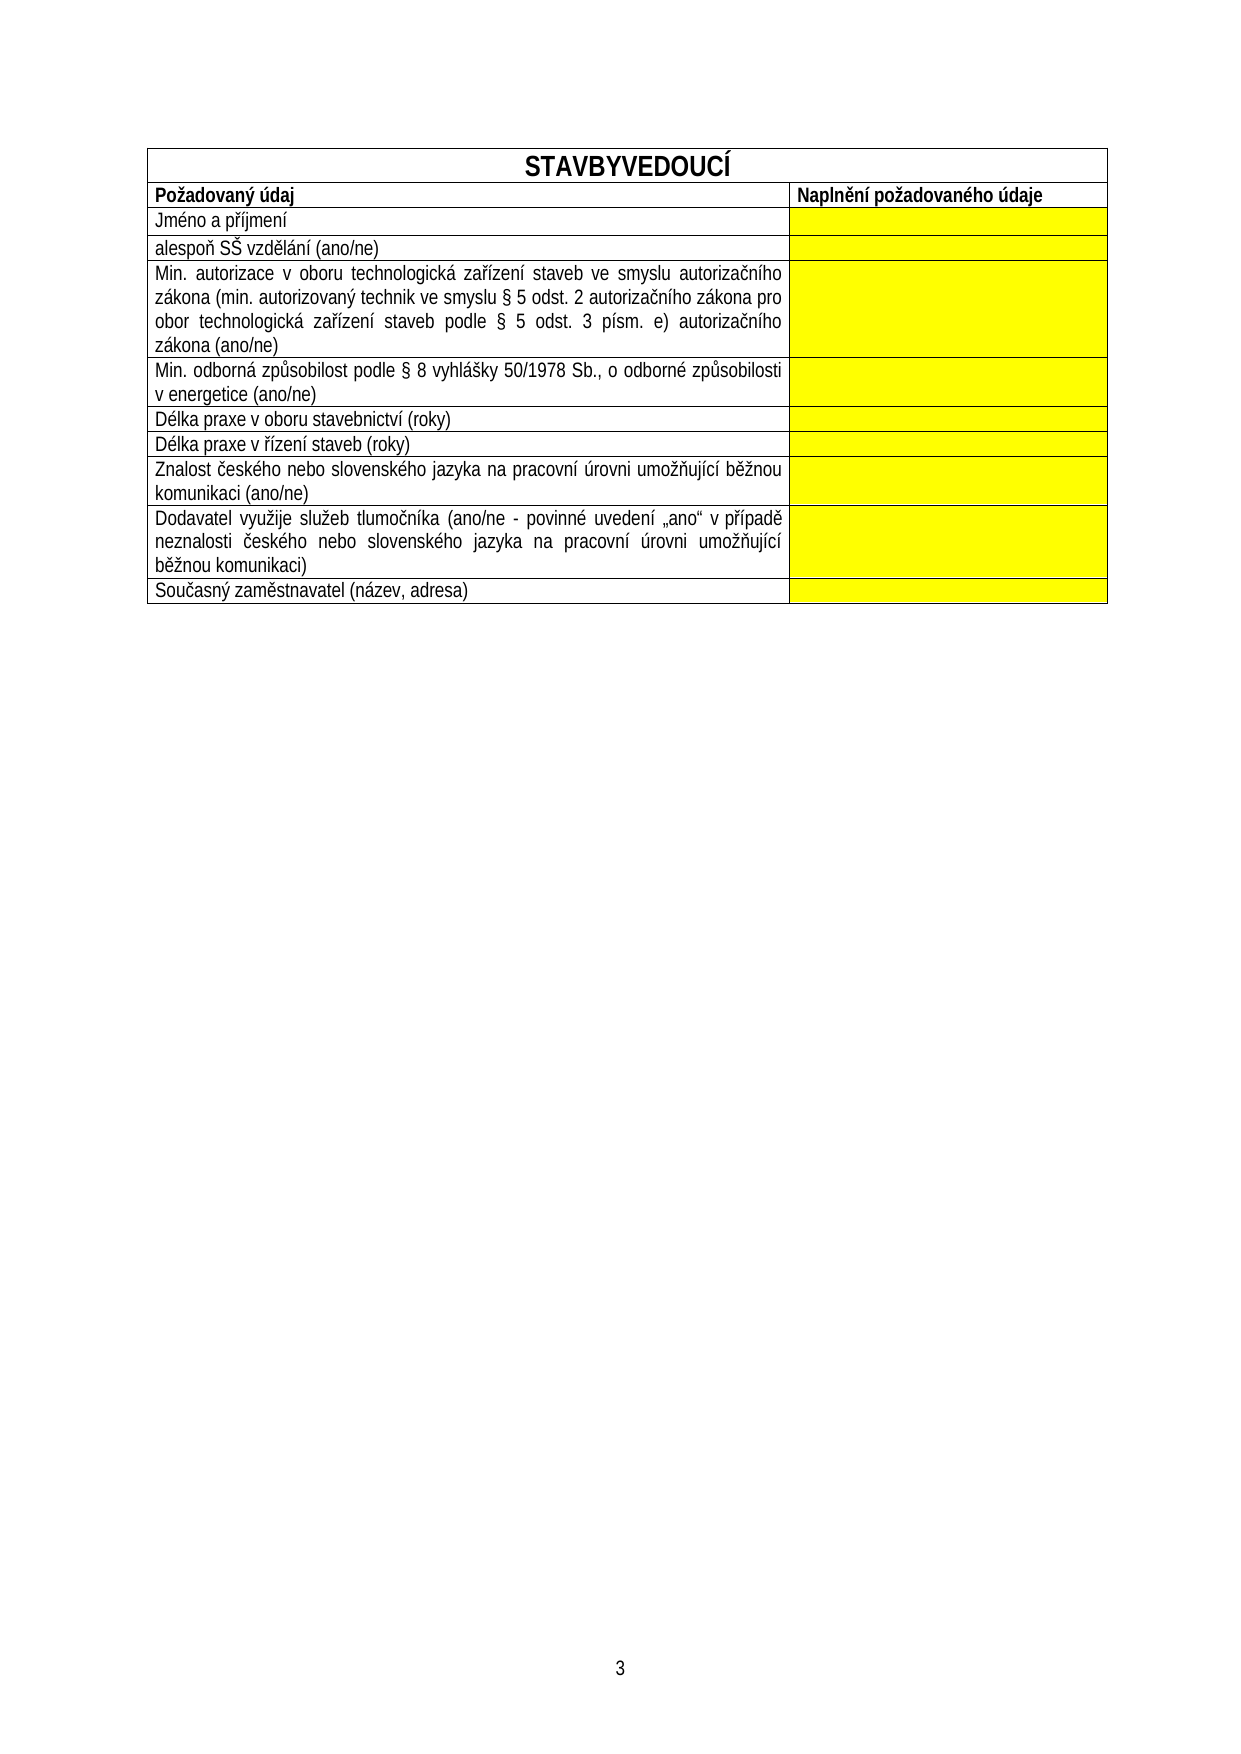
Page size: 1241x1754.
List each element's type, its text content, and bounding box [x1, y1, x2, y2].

table_cell Naplnění požadovaného údaje [790, 183, 1107, 207]
table_cell Min. odborná způsobilost podle § 8 vyhlášky 50/1978 Sb., o odborné způsobilosti v energetice (ano/ne) [148, 358, 789, 406]
table_cell [790, 506, 1107, 577]
table_cell [790, 579, 1107, 602]
table_cell alespoň SŠ vzdělání (ano/ne) [148, 236, 789, 260]
table_cell [790, 358, 1107, 406]
table_cell [790, 457, 1107, 504]
table_header stavbyvedoucí [148, 149, 1107, 182]
table_cell Současný zaměstnavatel (název, adresa) [148, 579, 789, 602]
table_cell Délka praxe v oboru stavebnictví (roky) [148, 407, 789, 431]
table_cell [790, 208, 1107, 235]
table_cell Délka praxe v řízení staveb (roky) [148, 432, 789, 456]
table_cell Min. autorizace v oboru technologická zařízení staveb ve smyslu autorizačního zákona (min. autorizovaný technik ve smyslu § 5 odst. 2 autorizačního zákona pro obor technologická zařízení staveb podle § 5 odst. 3 písm. e) autorizačního zákona (ano/ne) [148, 261, 789, 357]
table_cell Požadovaný údaj [148, 183, 789, 207]
table_cell Dodavatel využije služeb tlumočníka (ano/ne - povinné uvedení „ano“ v případě neznalosti českého nebo slovenského jazyka na pracovní úrovni umožňující běžnou komunikaci) [148, 506, 789, 577]
table_cell [790, 432, 1107, 456]
table_cell [790, 407, 1107, 431]
table_cell [790, 236, 1107, 260]
table_cell Znalost českého nebo slovenského jazyka na pracovní úrovni umožňující běžnou komunikaci (ano/ne) [148, 457, 789, 504]
table_cell Jméno a příjmení [148, 208, 789, 235]
table_cell [790, 261, 1107, 357]
